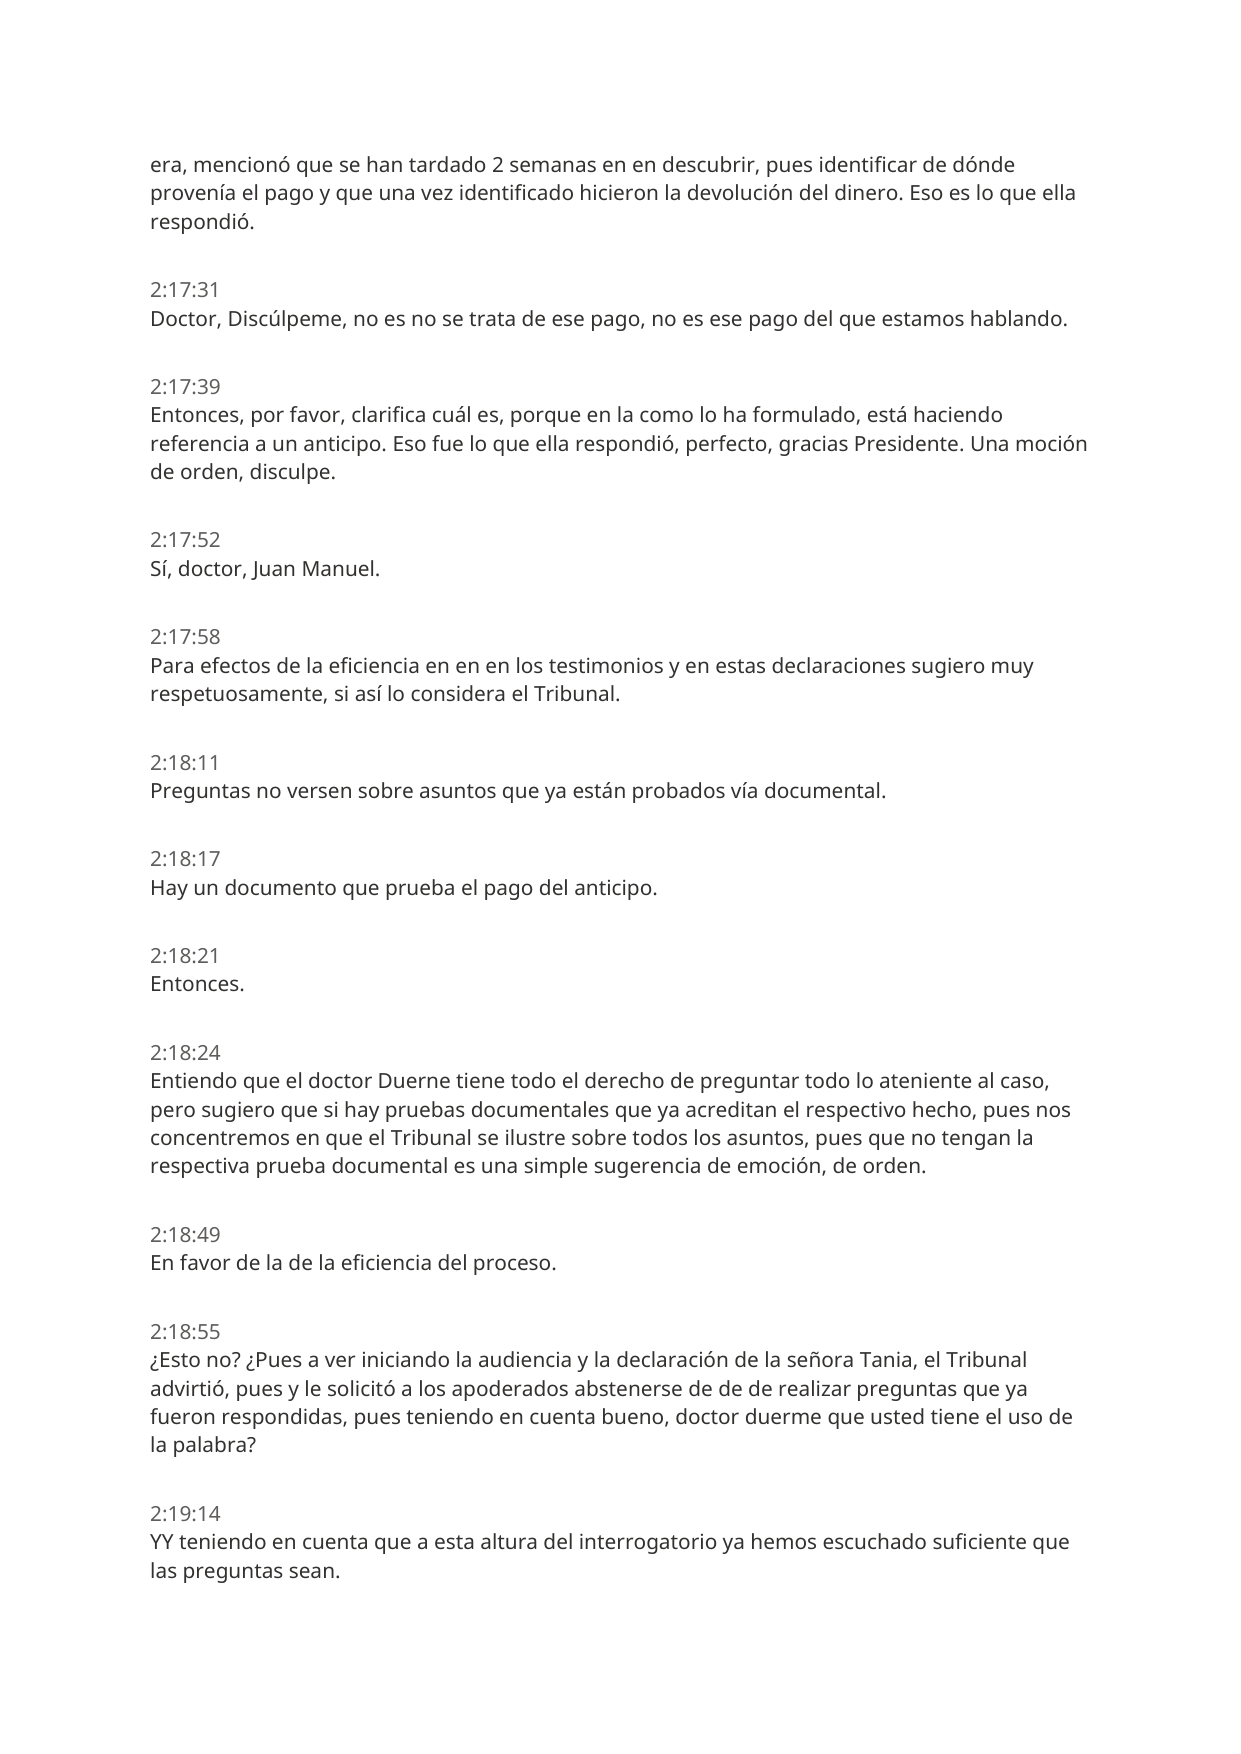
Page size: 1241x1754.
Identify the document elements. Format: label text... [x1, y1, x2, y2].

text 2:17:52 Sí, doctor, Juan Manuel. [150, 497, 1090, 582]
text 2:18:24 Entiendo que el doctor Duerne tiene todo el derecho de preguntar todo lo ateniente al caso, pero sugiero que si hay pruebas documentales que ya acreditan el respectivo hecho, pues nos concentremos en que el Tribunal se ilustre sobre todos los asuntos, pues que no tengan la respectiva prueba documental es una simple sugerencia de emoción, de orden. [150, 1009, 1090, 1180]
text 2:18:55 ¿Esto no? ¿Pues a ver iniciando la audiencia y la declaración de la señora Tania, el Tribunal advirtió, pues y le solicitó a los apoderados abstenerse de de de realizar preguntas que ya fueron respondidas, pues teniendo en cuenta bueno, doctor duerme que usted tiene el uso de la palabra? [150, 1288, 1090, 1459]
text 2:19:14 YY teniendo en cuenta que a esta altura del interrogatorio ya hemos escuchado suficiente que las preguntas sean. [150, 1470, 1090, 1584]
text 2:17:31 Doctor, Discúlpeme, no es no se trata de ese pago, no es ese pago del que estamos hablando. [150, 247, 1090, 332]
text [150, 150, 1090, 235]
text 2:18:11 Preguntas no versen sobre asuntos que ya están probados vía documental. [150, 719, 1090, 804]
text 2:18:21 Entonces. [150, 913, 1090, 998]
text 2:17:39 Entonces, por favor, clarifica cuál es, porque en la como lo ha formulado, está haciendo referencia a un anticipo. Eso fue lo que ella respondió, perfecto, gracias Presidente. Una moción de orden, disculpe. [150, 343, 1090, 486]
text 2:18:17 Hay un documento que prueba el pago del anticipo. [150, 816, 1090, 901]
text 2:18:49 En favor de la de la eficiencia del proceso. [150, 1192, 1090, 1277]
text 2:17:58 Para efectos de la eficiencia en en en los testimonios y en estas declaraciones sugiero muy respetuosamente, si así lo considera el Tribunal. [150, 594, 1090, 708]
